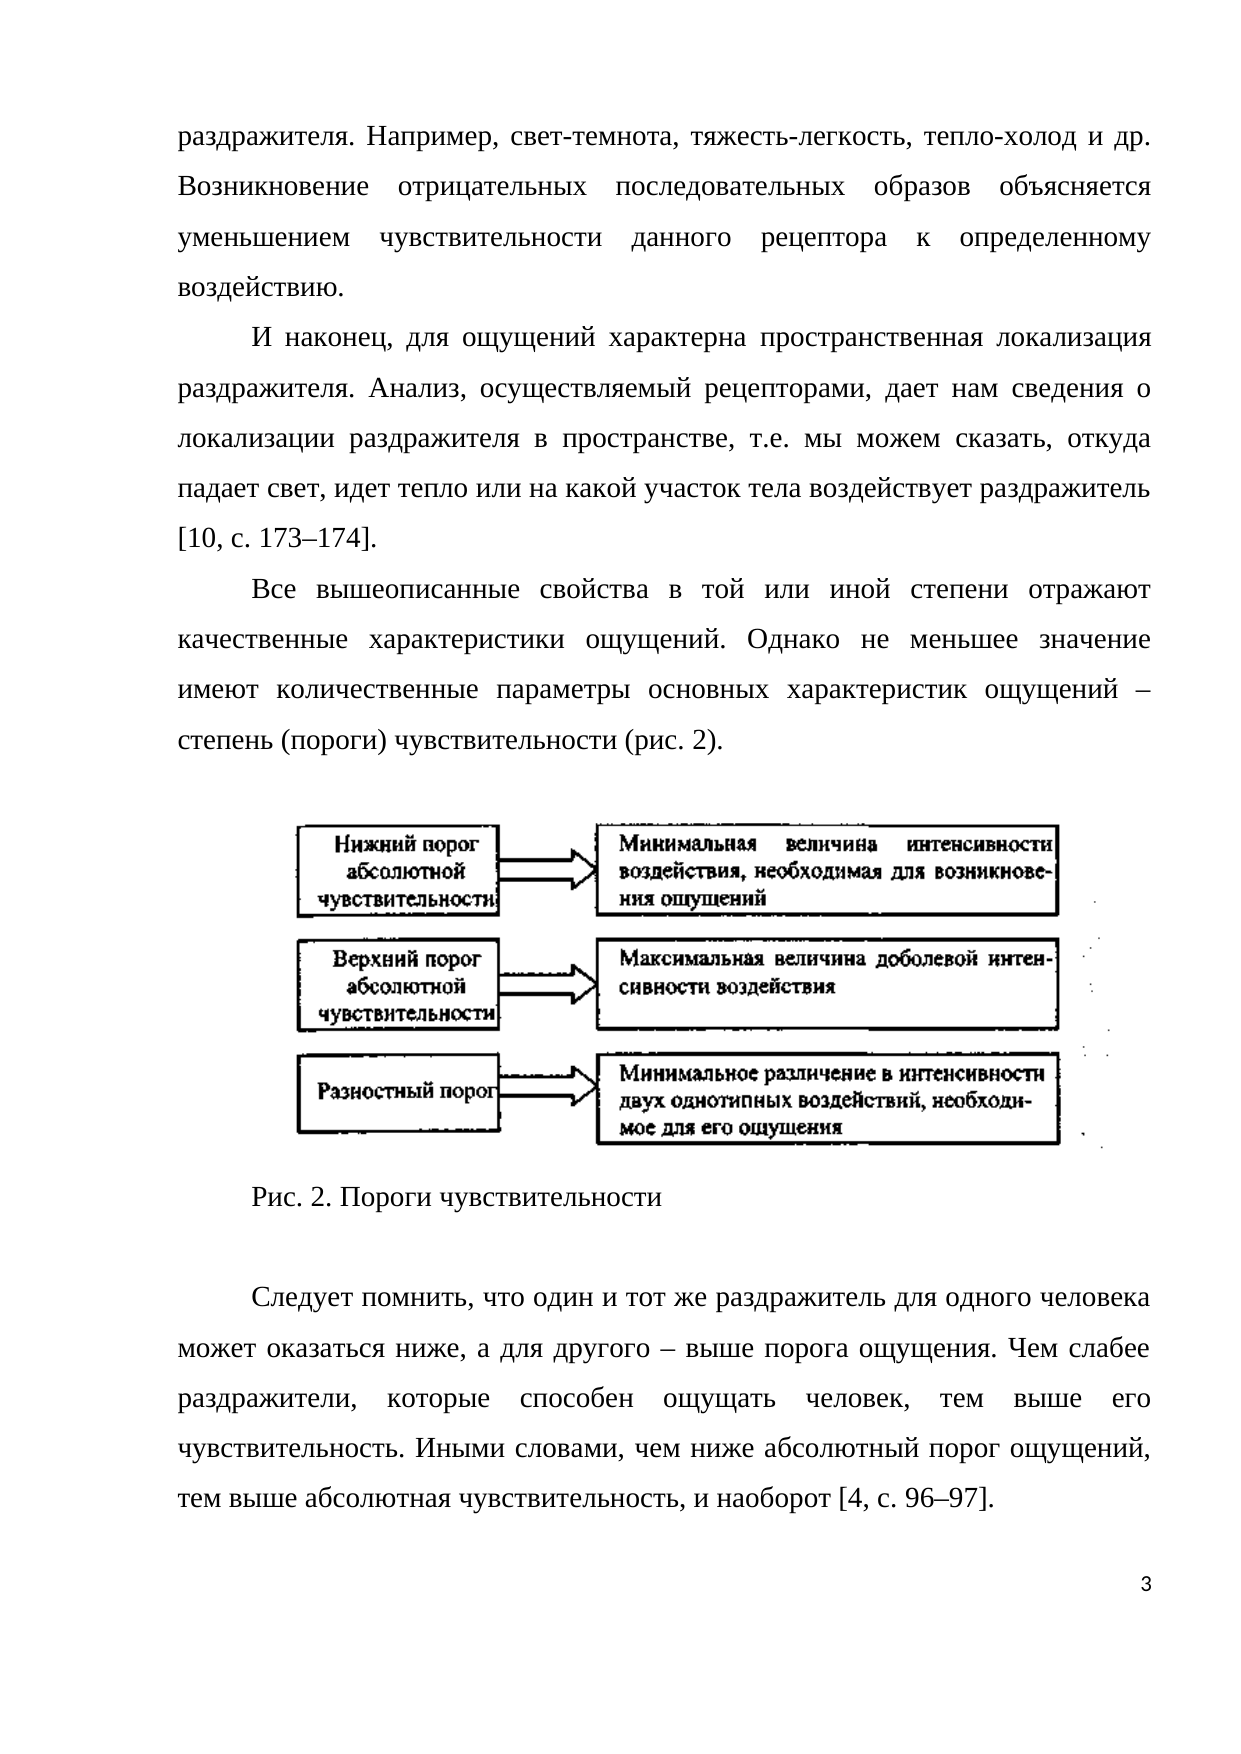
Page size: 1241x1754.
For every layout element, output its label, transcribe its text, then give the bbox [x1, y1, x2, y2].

text Все вышеописанные свойства в той или иной степени отражают качественные характеристики ощущений. Однако не меньшее значение имеют количественные параметры основных характеристик ощущений – степень (пороги) чувствительности (рис. 2). [177, 571, 1152, 755]
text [177, 118, 1152, 303]
picture [251, 822, 1111, 1165]
text И наконец, для ощущений характерна пространственная локализация раздражителя. Анализ, осуществляемый рецепторами, дает нам сведения о локализации раздражителя в пространстве, т.е. мы можем сказать, откуда падает свет, идет тепло или на какой участок тела воздействует раздражитель [10, с. 173–174]. [177, 319, 1152, 554]
text Следует помнить, что один и тот же раздражитель для одного человека может оказаться ниже, а для другого – выше порога ощущения. Чем слабее раздражители, которые способен ощущать человек, тем выше его чувствительность. Иными словами, чем ниже абсолютный порог ощущений, тем выше абсолютная чувствительность, и наоборот [4, с. 96–97]. [177, 1279, 1152, 1514]
text Рис. 2. Пороги чувствительности [177, 1179, 1152, 1212]
